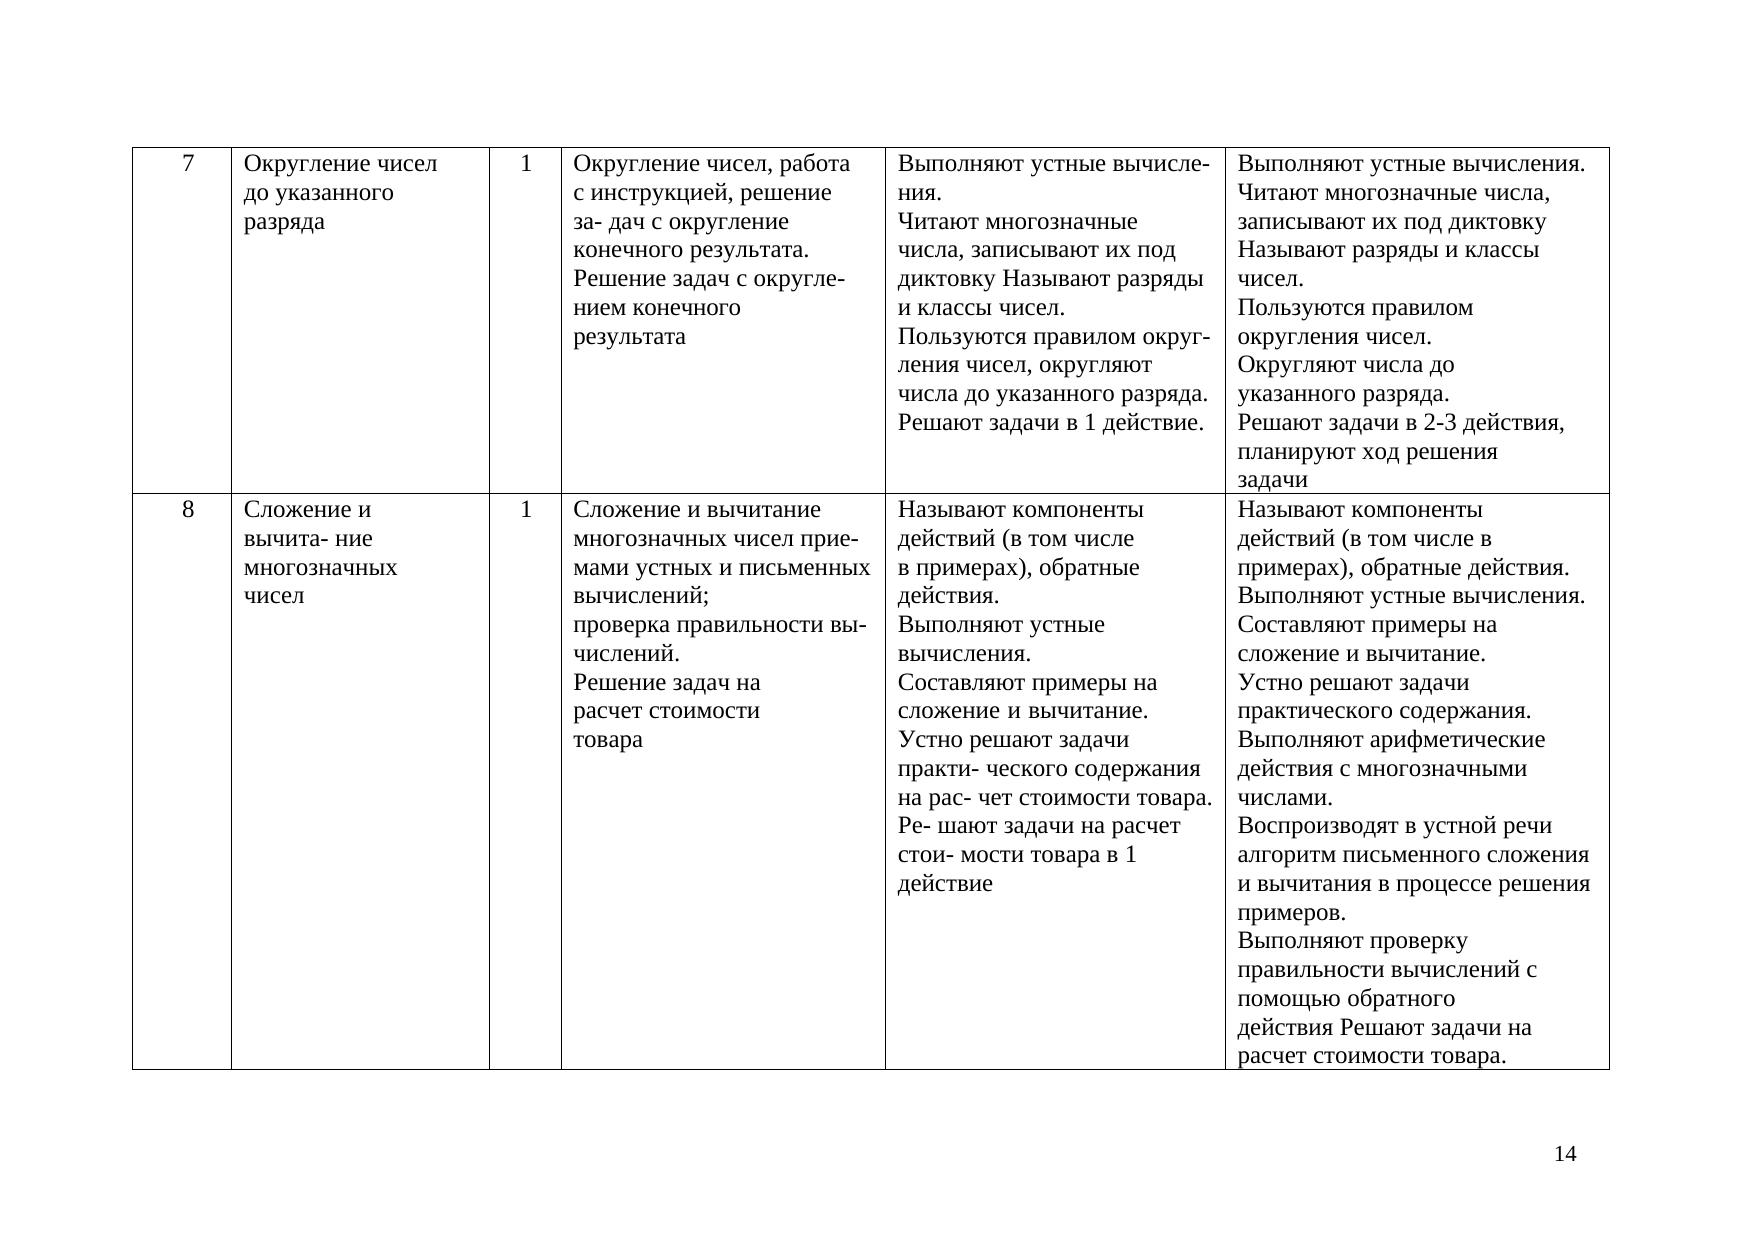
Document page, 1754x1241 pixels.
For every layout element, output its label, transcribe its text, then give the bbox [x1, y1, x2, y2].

table_header Округление чисел до указанного разряда [232, 148, 489, 493]
table_cell 8 [133, 494, 231, 1069]
table_header Выполняют устные вычисления. Читают многозначные числа, записывают их под диктовку Называют разряды и классы чисел. Пользуются правилом округления чисел. Округляют числа до указанного разряда. Решают задачи в 2-3 действия, планируют ход решения задачи [1226, 148, 1609, 493]
table_cell Называют компоненты действий (в том числе в примерах), обратные действия. Выполняют устные вычисления. Составляют примеры на сложение и вычитание. Устно решают задачи практи- ческого содержания на рас- чет стоимости товара. Ре- шают задачи на расчет стои- мости товара в 1 действие [886, 494, 1225, 1069]
table_header 7 [133, 148, 231, 493]
table_cell Сложение и вычита- ние многозначных чисел [232, 494, 489, 1069]
table_cell Называют компоненты действий (в том числе в примерах), обратные действия. Выполняют устные вычисления. Составляют примеры на сложение и вычитание. Устно решают задачи практического содержания. Выполняют арифметические действия с многозначными числами. Воспроизводят в устной речи алгоритм письменного сложения и вычитания в процессе решения примеров. Выполняют проверку правильности вычислений с помощью обратного действия Решают задачи на расчет стоимости товара. [1226, 494, 1609, 1069]
table_cell Сложение и вычитание многозначных чисел прие- мами устных и письменных вычислений; проверка правильности вы- числений. Решение задач на расчет стоимости товара [562, 494, 885, 1069]
table_header Выполняют устные вычисле- ния. Читают многозначные числа, записывают их под диктовку Называют разряды и классы чисел. Пользуются правилом округ- ления чисел, округляют числа до указанного разряда. Решают задачи в 1 действие. [886, 148, 1225, 493]
table_header Округление чисел, работа с инструкцией, решение за- дач с округление конечного результата. Решение задач с округле- нием конечного результата [562, 148, 885, 493]
table_header 1 [490, 148, 561, 493]
table_cell 1 [490, 494, 561, 1069]
